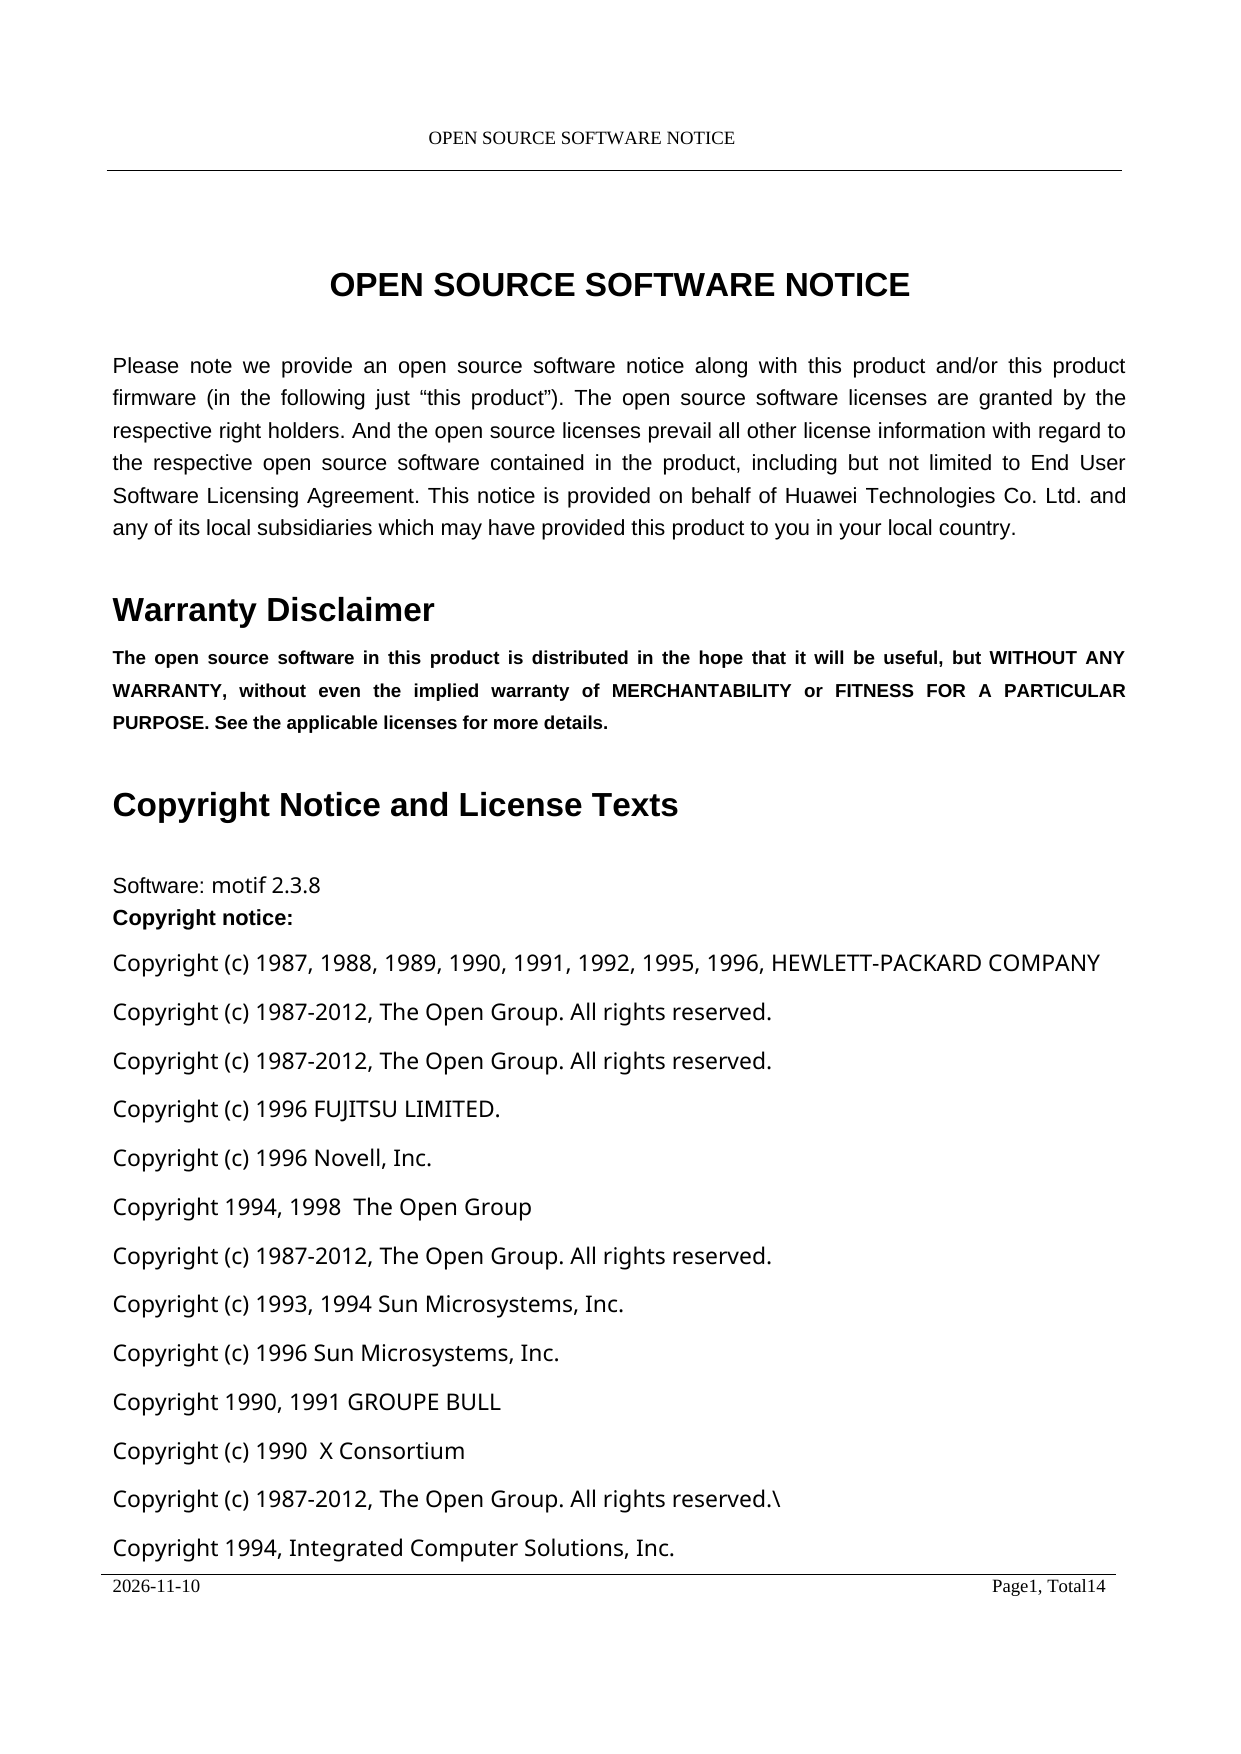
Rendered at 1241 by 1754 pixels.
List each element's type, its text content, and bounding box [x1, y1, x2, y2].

text Warranty Disclaimer [112, 576, 1128, 641]
text Software: motif 2.3.8 [112, 869, 1128, 901]
text Copyright notice: [112, 901, 1128, 934]
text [112, 947, 1128, 1564]
text The open source software in this product is distributed in the hope that it will be useful, but WITHOUT ANY WARRANTY, without even the implied warranty of MERCHANTABILITY or FITNESS FOR A PARTICULAR PURPOSE. See the applicable licenses for more details. [112, 641, 1128, 739]
text Copyright Notice and License Texts [112, 771, 1128, 836]
text Please note we provide an open source software notice along with this product and/or this product firmware (in the following just “this product”). The open source software licenses are granted by the respective right holders. And the open source licenses prevail all other license information with regard to the respective open source software contained in the product, including but not limited to End User Software Licensing Agreement. This notice is provided on behalf of Huawei Technologies Co. Ltd. and any of its local subsidiaries which may have provided this product to you in your local country. [112, 349, 1128, 544]
text OPEN SOURCE SOFTWARE NOTICE [112, 251, 1128, 316]
